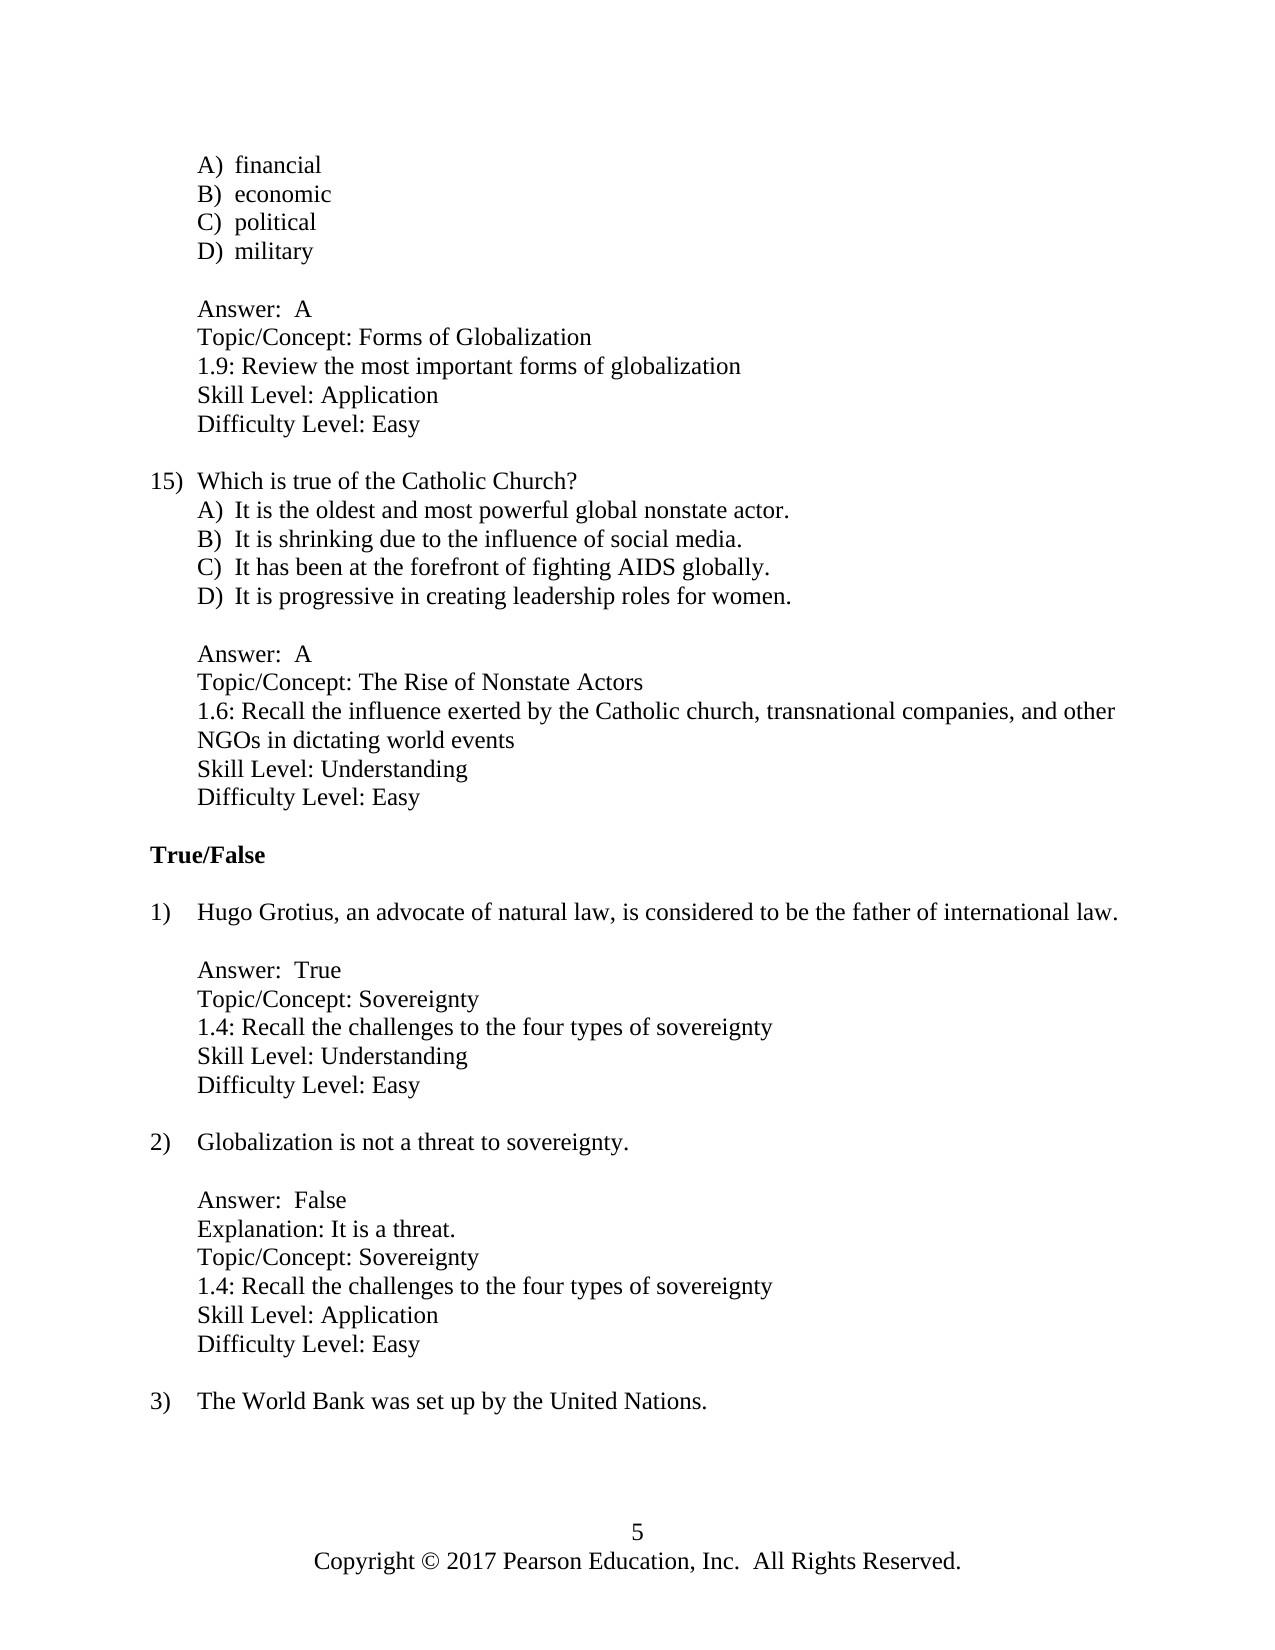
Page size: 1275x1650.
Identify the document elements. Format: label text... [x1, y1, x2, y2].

text Answer: False [150, 1185, 1125, 1214]
text 1.6: Recall the influence exerted by the Catholic church, transnational companies, and other NGOs in dictating world events [197, 696, 1125, 754]
text Difficulty Level: Easy [150, 1070, 1125, 1099]
text Difficulty Level: Easy [150, 409, 1125, 437]
list It is progressive in creating leadership roles for women. [197, 581, 1125, 610]
list It is the oldest and most powerful global nonstate actor. [197, 495, 1125, 524]
list The World Bank was set up by the United Nations. [150, 1386, 1125, 1415]
text Topic/Concept: Sovereignty [150, 1242, 1125, 1271]
text Skill Level: Understanding [150, 754, 1125, 782]
text 1.4: Recall the challenges to the four types of sovereignty [150, 1012, 1125, 1041]
text Skill Level: Understanding [150, 1041, 1125, 1070]
text Difficulty Level: Easy [150, 1329, 1125, 1357]
text Answer: A [150, 639, 1125, 667]
list It has been at the forefront of fighting AIDS globally. [197, 552, 1125, 581]
text Topic/Concept: Forms of Globalization [150, 322, 1125, 351]
text Answer: True [150, 955, 1125, 984]
text Topic/Concept: The Rise of Nonstate Actors [150, 667, 1125, 696]
list Which is true of the Catholic Church? [150, 466, 1125, 495]
text Difficulty Level: Easy [150, 782, 1125, 811]
text Topic/Concept: Sovereignty [150, 984, 1125, 1012]
list economic [197, 179, 1125, 207]
text Explanation: It is a threat. [150, 1214, 1125, 1242]
list political [197, 207, 1125, 236]
text True/False [150, 840, 1125, 869]
list Hugo Grotius, an advocate of natural law, is considered to be the father of international law. [150, 897, 1125, 926]
list Globalization is not a threat to sovereignty. [150, 1127, 1125, 1156]
text Skill Level: Application [150, 380, 1125, 409]
text Answer: A [150, 294, 1125, 322]
list financial [197, 150, 1125, 179]
list military [197, 236, 1125, 265]
text Skill Level: Application [150, 1300, 1125, 1329]
text 1.9: Review the most important forms of globalization [150, 351, 1125, 380]
text 1.4: Recall the challenges to the four types of sovereignty [150, 1271, 1125, 1300]
list It is shrinking due to the influence of social media. [197, 524, 1125, 552]
